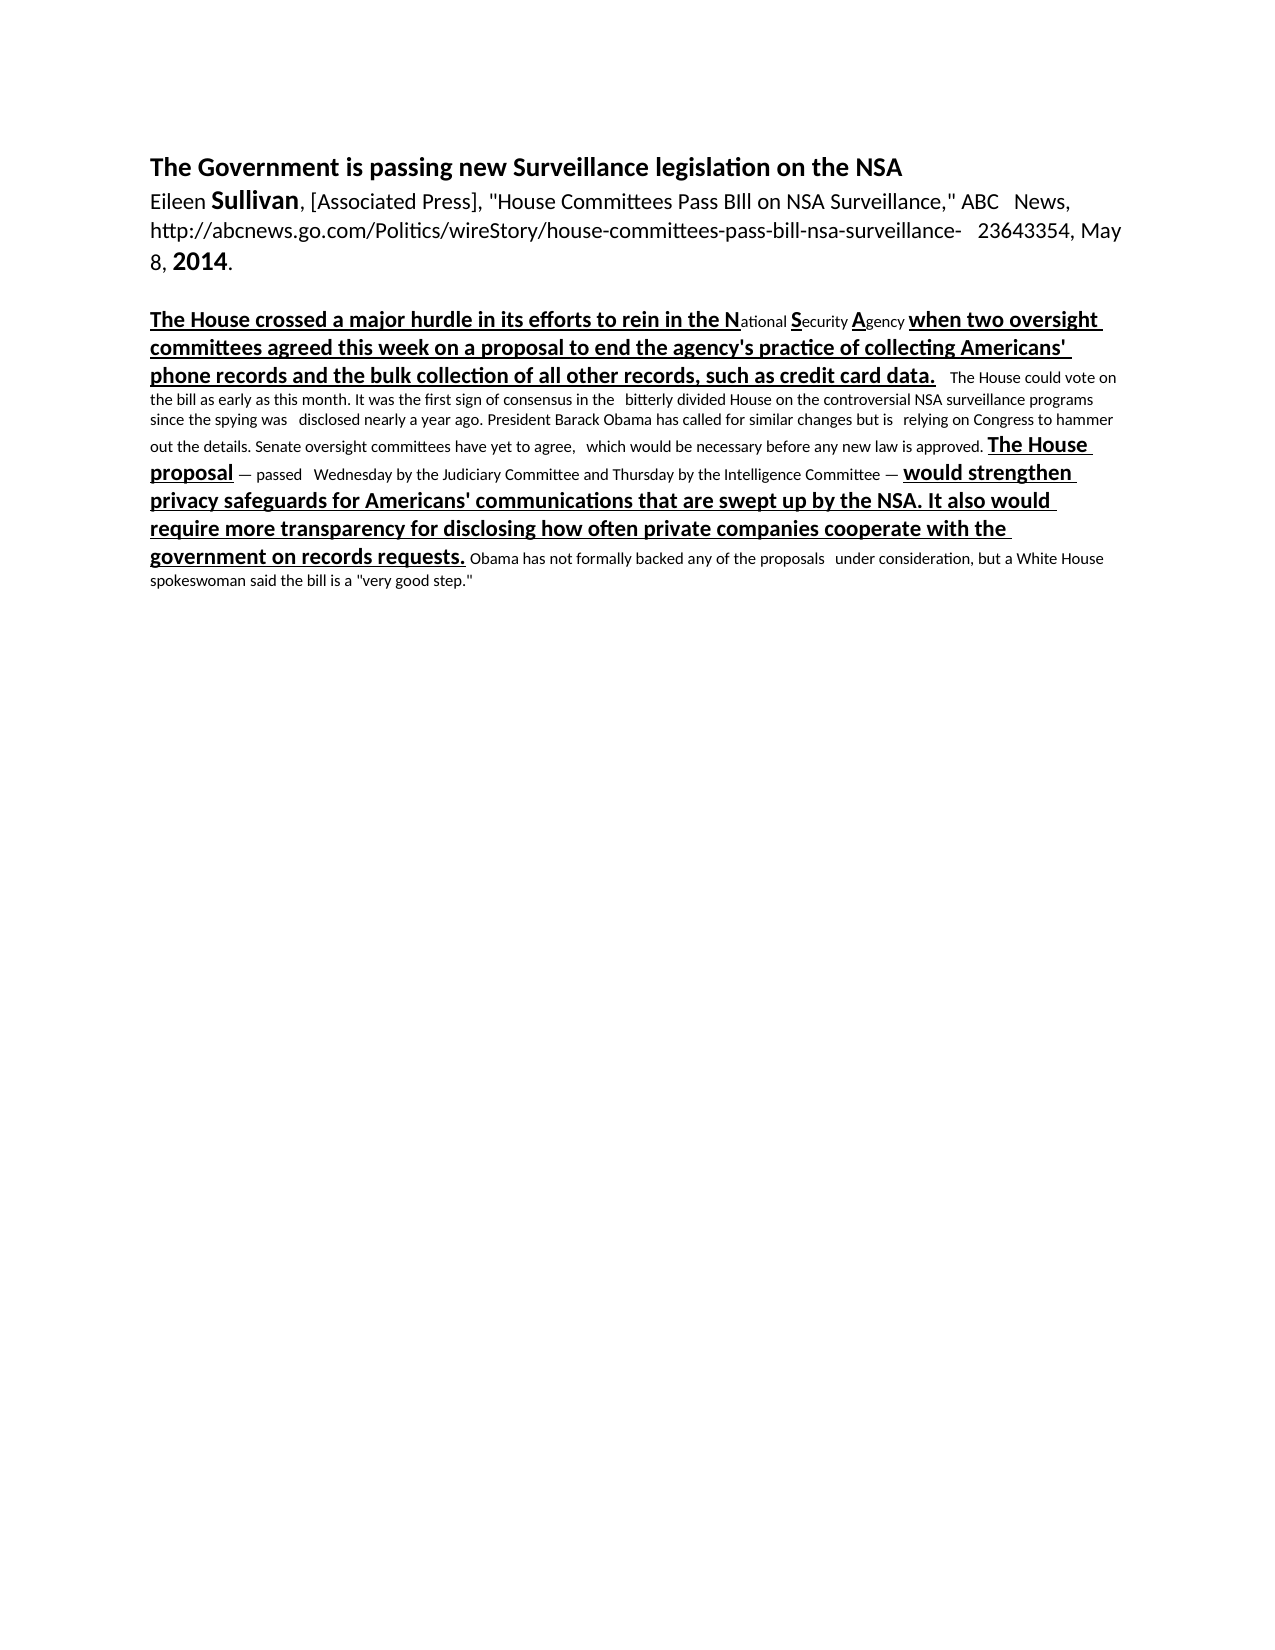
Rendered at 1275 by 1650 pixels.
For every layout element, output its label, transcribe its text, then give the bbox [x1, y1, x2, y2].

text The House crossed a major hurdle in its efforts to rein in the National Security Agency when two oversight committees agreed this week on a proposal to end the agency's practice of collecting Americans' phone records and the bulk collection of all other records, such as credit card data. The House could vote on the bill as early as this month. It was the first sign of consensus in the bitterly divided House on the controversial NSA surveillance programs since the spying was disclosed nearly a year ago. President Barack Obama has called for similar changes but is relying on Congress to hammer out the details. Senate oversight committees have yet to agree, which would be necessary before any new law is approved. The House proposal — passed Wednesday by the Judiciary Committee and Thursday by the Intelligence Committee — would strengthen privacy safeguards for Americans' communications that are swept up by the NSA. It also would require more transparency for disclosing how often private companies cooperate with the government on records requests. Obama has not formally backed any of the proposals under consideration, but a White House spokeswoman said the bill is a "very good step." [150, 305, 1125, 590]
text Eileen Sullivan, [Associated Press], "House Committees Pass BIll on NSA Surveillance," ABC News, http://abcnews.go.com/Politics/wireStory/house-committees-pass-bill-nsa-surveillance- 23643354, May 8, 2014. [150, 183, 1125, 277]
subtitle The Government is passing new Surveillance legislation on the NSA [150, 150, 1125, 183]
